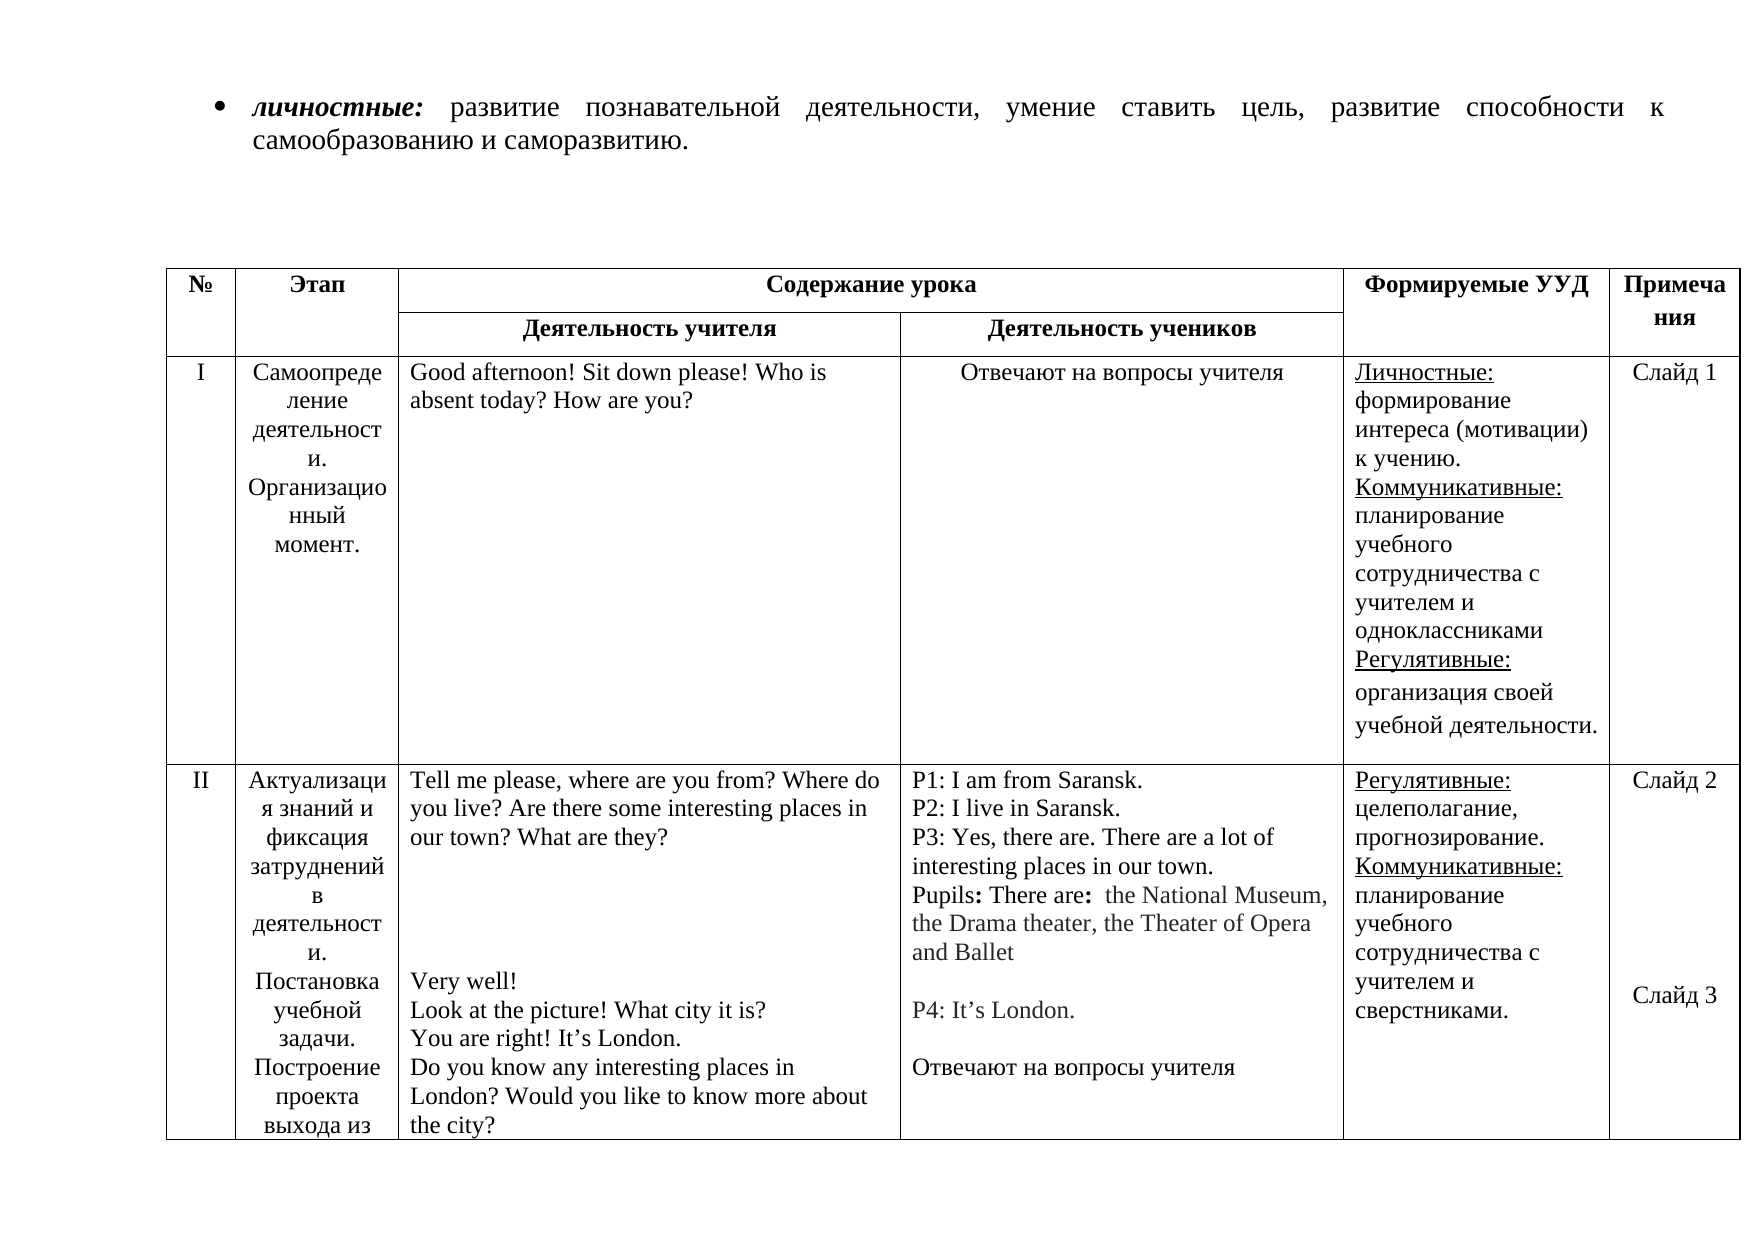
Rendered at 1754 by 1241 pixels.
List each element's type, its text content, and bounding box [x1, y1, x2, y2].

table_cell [901, 765, 1343, 1138]
table_header Этап [236, 269, 398, 356]
table_cell Слайд 2 Слайд 3 [1610, 765, 1739, 1138]
table_cell Деятельность учеников [901, 313, 1343, 356]
list личностные: развитие познавательной деятельности, умение ставить цель, развитие способности к самообразованию и саморазвитию. [215, 89, 1665, 156]
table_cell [1344, 765, 1609, 1138]
table_header Содержание урока [399, 269, 1343, 312]
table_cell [236, 765, 398, 1138]
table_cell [399, 765, 900, 1138]
table_cell Good afternoon! Sit down please! Who is absent today? How are you? [399, 357, 900, 764]
table_header Формируемые УУД [1344, 269, 1609, 356]
table_cell I [167, 357, 235, 764]
table_cell Отвечают на вопросы учителя [901, 357, 1343, 764]
table_cell II [167, 765, 235, 1138]
table_cell Личностные: формирование интереса (мотивации) к учению. Коммуникативные: планирование учебного сотрудничества с учителем и одноклассниками Регулятивные: организация своей учебной деятельности. [1344, 357, 1609, 764]
table_header № [167, 269, 235, 356]
table_header Примечания [1610, 269, 1739, 356]
table_cell Деятельность учителя [399, 313, 900, 356]
table_cell Слайд 1 [1610, 357, 1739, 764]
table_cell Самоопределение деятельности. Организационный момент. [236, 357, 398, 764]
